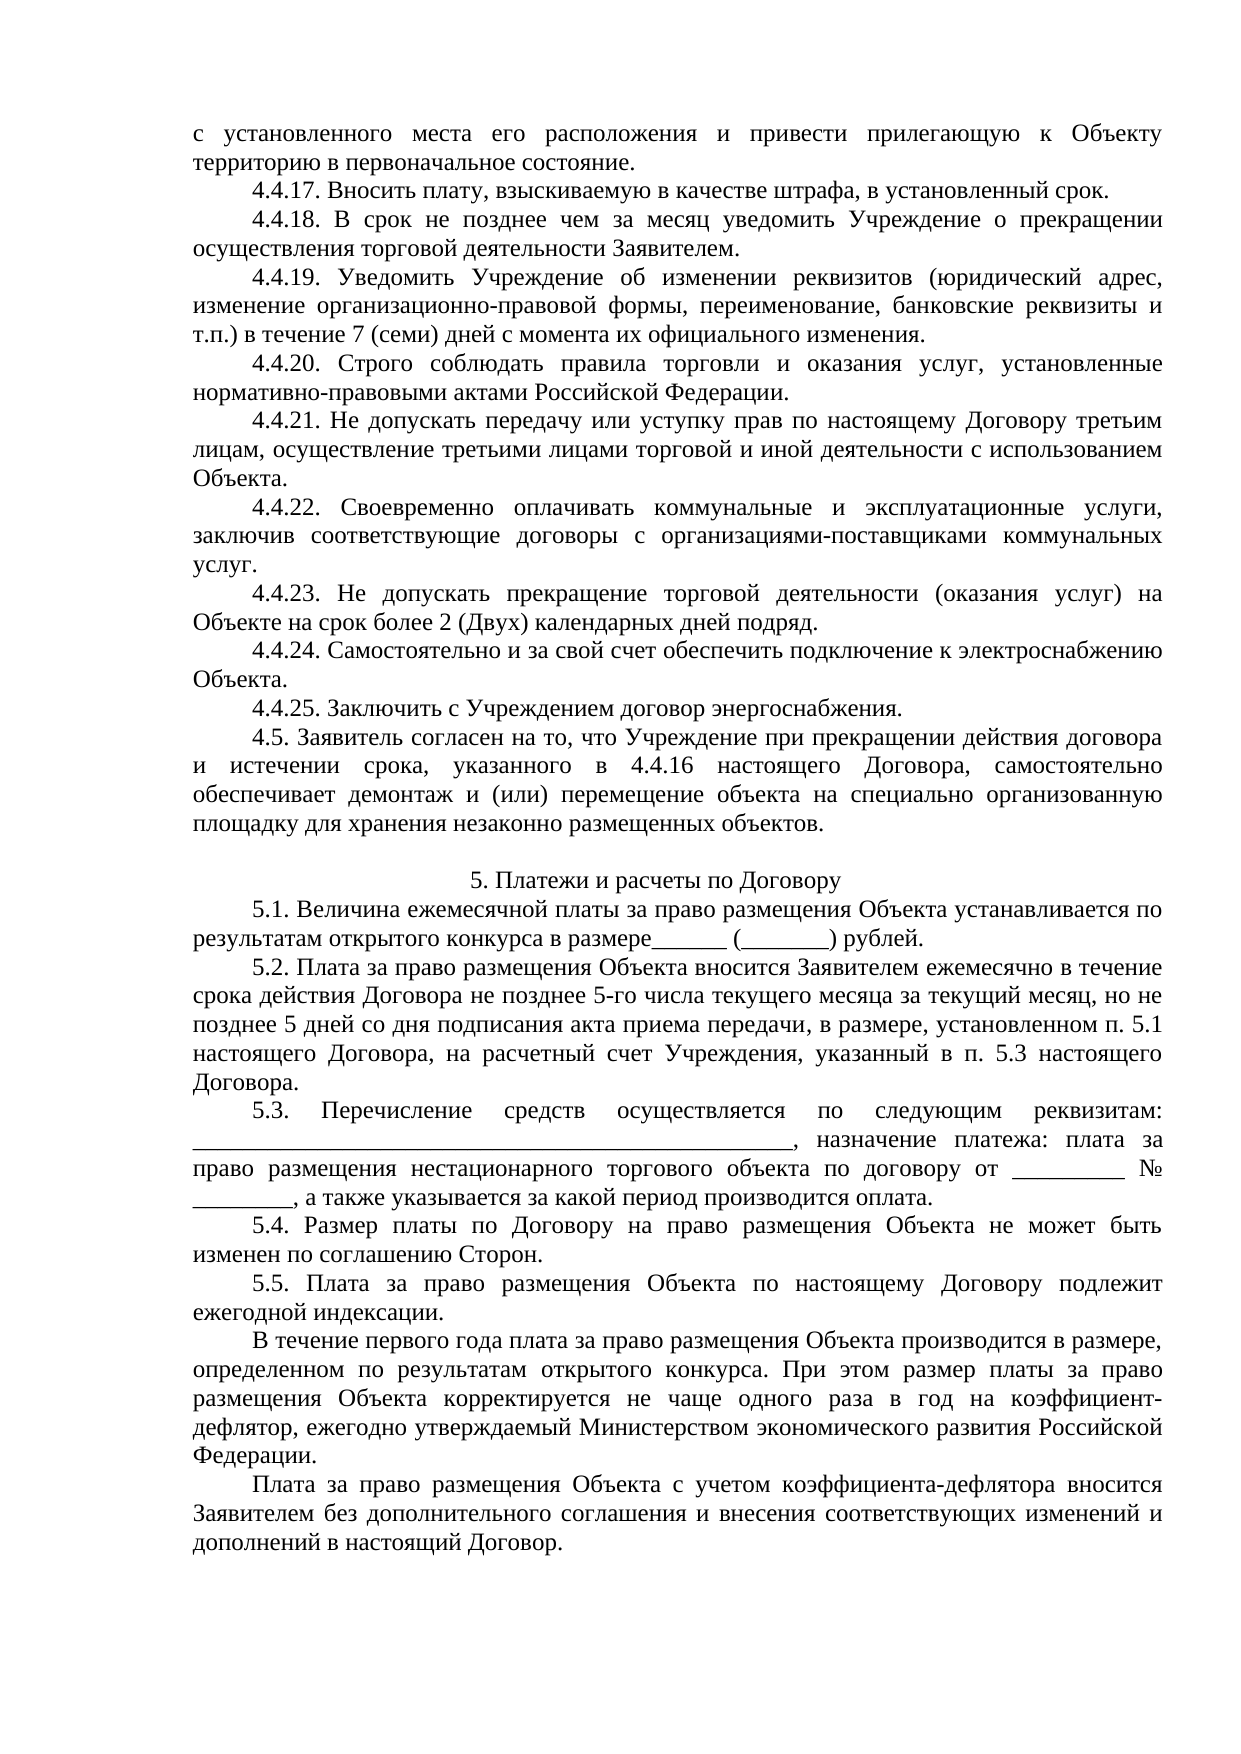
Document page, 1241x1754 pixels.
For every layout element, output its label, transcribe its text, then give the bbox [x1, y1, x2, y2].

text 4.4.21. Не допускать передачу или уступку прав по настоящему Договору третьим лицам, осуществление третьими лицами торговой и иной деятельности с использованием Объекта. [193, 406, 1163, 492]
text 5.5. Плата за право размещения Объекта по настоящему Договору подлежит ежегодной индексации. [193, 1268, 1163, 1326]
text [193, 118, 1163, 176]
text 4.4.24. Самостоятельно и за свой счет обеспечить подключение к электроснабжению Объекта. [193, 636, 1163, 693]
text 4.4.17. Вносить плату, взыскиваемую в качестве штрафа, в установленный срок. [193, 176, 1163, 204]
text Плата за право размещения Объекта с учетом коэффициента-дефлятора вносится Заявителем без дополнительного соглашения и внесения соответствующих изменений и дополнений в настоящий Договор. [193, 1469, 1163, 1556]
text 5.1. Величина ежемесячной платы за право размещения Объекта устанавливается по результатам открытого конкурса в размере______ (_______) рублей. [193, 894, 1163, 952]
text 4.4.25. Заключить с Учреждением договор энергоснабжения. [193, 693, 1163, 722]
text 4.4.18. В срок не позднее чем за месяц уведомить Учреждение о прекращении осуществления торговой деятельности Заявителем. [193, 204, 1163, 262]
text 4.4.22. Своевременно оплачивать коммунальные и эксплуатационные услуги, заключив соответствующие договоры с организациями-поставщиками коммунальных услуг. [193, 492, 1163, 578]
text 4.4.23. Не допускать прекращение торговой деятельности (оказания услуг) на Объекте на срок более 2 (Двух) календарных дней подряд. [193, 578, 1163, 636]
text 4.5. Заявитель согласен на то, что Учреждение при прекращении действия договора и истечении срока, указанного в 4.4.16 настоящего Договора, самостоятельно обеспечивает демонтаж и (или) перемещение объекта на специально организованную площадку для хранения незаконно размещенных объектов. [193, 722, 1163, 837]
text 4.4.19. Уведомить Учреждение об изменении реквизитов (юридический адрес, изменение организационно-правовой формы, переименование, банковские реквизиты и т.п.) в течение 7 (семи) дней с момента их официального изменения. [193, 262, 1163, 348]
text 5.4. Размер платы по Договору на право размещения Объекта не может быть изменен по соглашению Сторон. [193, 1211, 1163, 1268]
text 5. Платежи и расчеты по Договору [148, 866, 1163, 894]
text 4.4.20. Строго соблюдать правила торговли и оказания услуг, установленные нормативно-правовыми актами Российской Федерации. [193, 348, 1163, 406]
text 5.2. Плата за право размещения Объекта вносится Заявителем ежемесячно в течение срока действия Договора не позднее 5-го числа текущего месяца за текущий месяц, но не позднее 5 дней со дня подписания акта приема передачи, в размере, установленном п. 5.1 настоящего Договора, на расчетный счет Учреждения, указанный в п. 5.3 настоящего Договора. [193, 952, 1163, 1096]
text В течение первого года плата за право размещения Объекта производится в размере, определенном по результатам открытого конкурса. При этом размер платы за право размещения Объекта корректируется не чаще одного раза в год на коэффициент-дефлятор, ежегодно утверждаемый Министерством экономического развития Российской Федерации. [193, 1326, 1163, 1469]
text 5.3. Перечисление средств осуществляется по следующим реквизитам: ________________________________________________, назначение платежа: плата за право размещения нестационарного торгового объекта по договору от _________ № ________, а также указывается за какой период производится оплата. [193, 1096, 1163, 1211]
